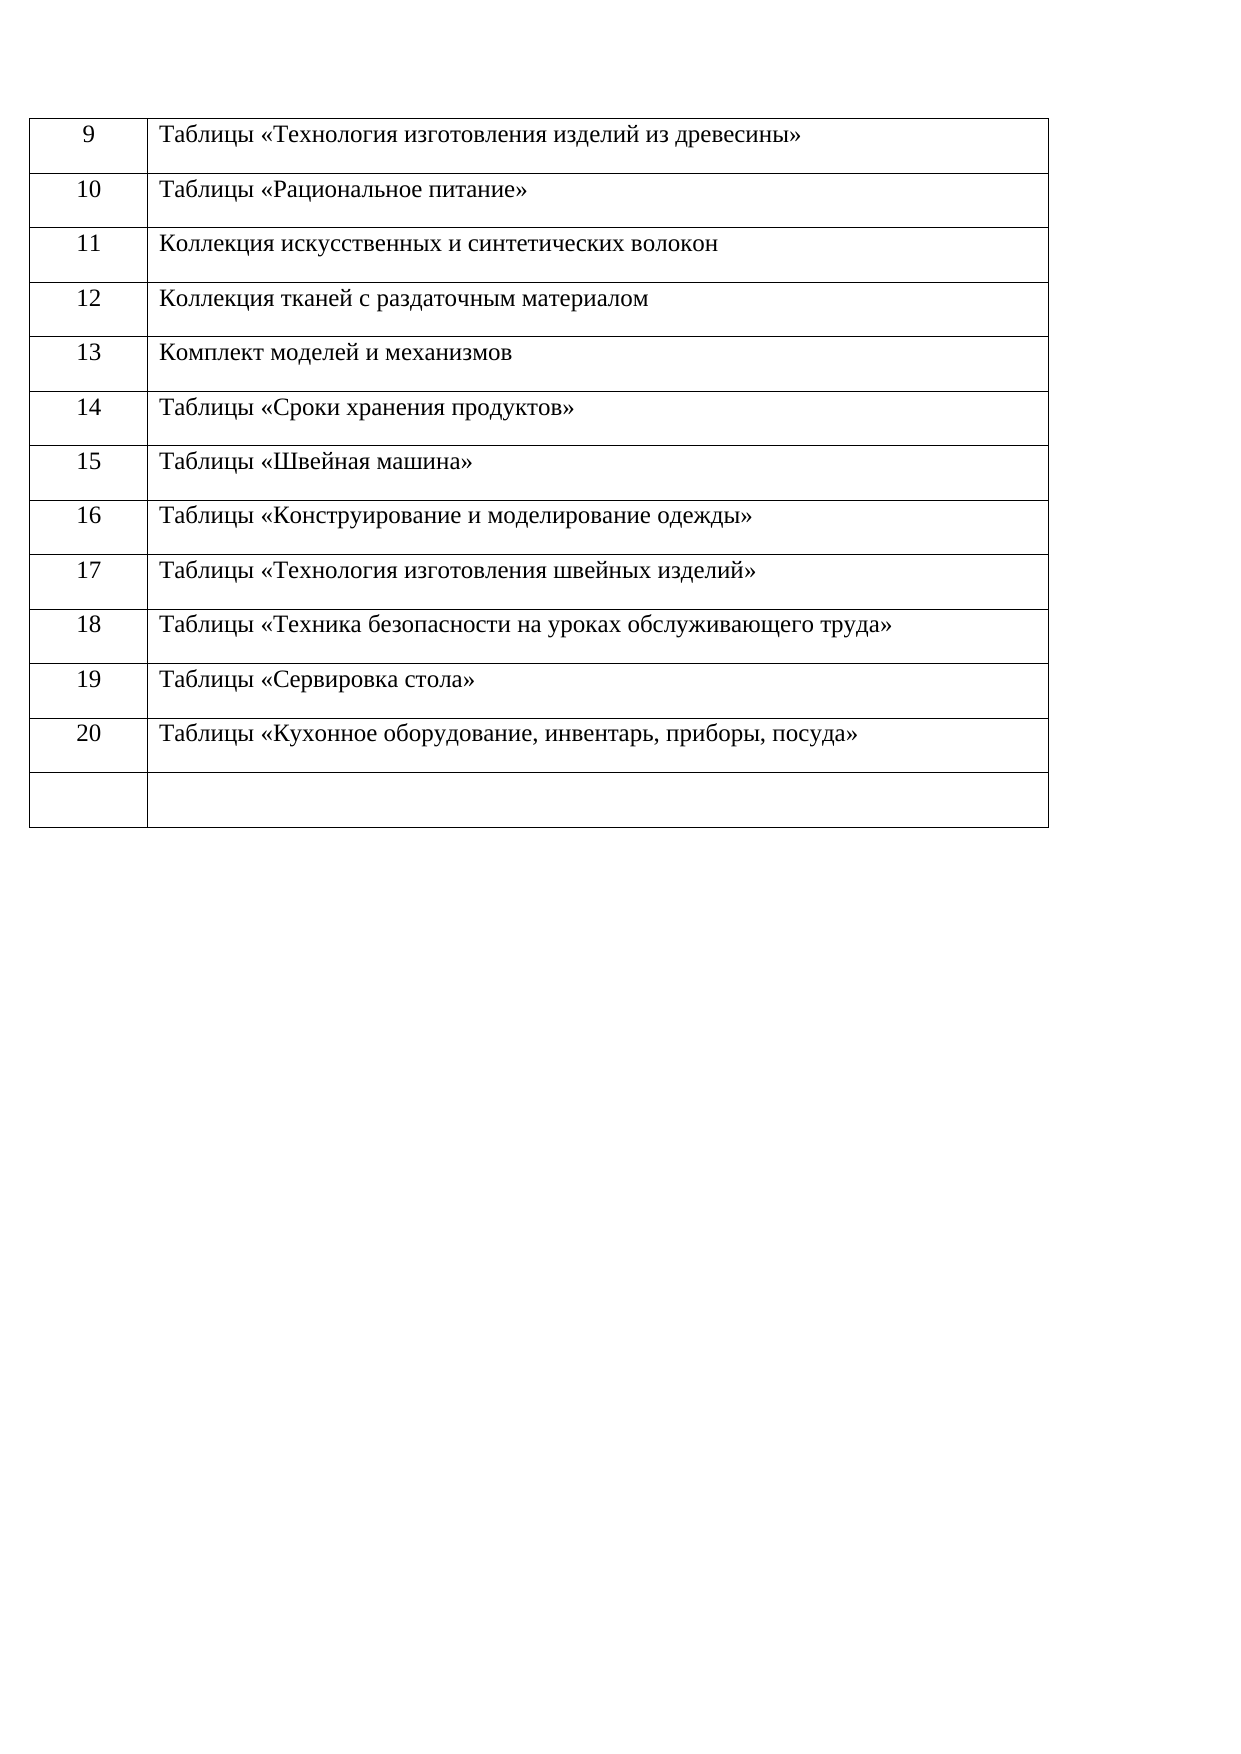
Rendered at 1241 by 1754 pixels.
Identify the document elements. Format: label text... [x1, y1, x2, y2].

table_cell 9 [30, 119, 147, 173]
table_cell 17 [30, 555, 147, 608]
table_cell 19 [30, 664, 147, 717]
table_cell Таблицы «Сроки хранения продуктов» [148, 392, 1048, 445]
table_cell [148, 119, 1048, 173]
table_cell 14 [30, 392, 147, 445]
table_cell [148, 773, 1048, 827]
table_cell Таблицы «Конструирование и моделирование одежды» [148, 501, 1048, 554]
table_cell Таблицы «Кухонное оборудование, инвентарь, приборы, посуда» [148, 719, 1048, 772]
table_cell 12 [30, 283, 147, 336]
table_cell Коллекция искусственных и синтетических волокон [148, 228, 1048, 282]
table_cell Коллекция тканей с раздаточным материалом [148, 283, 1048, 336]
table_cell 13 [30, 337, 147, 391]
table_cell Таблицы «Сервировка стола» [148, 664, 1048, 717]
table_cell Таблицы «Рациональное питание» [148, 174, 1048, 227]
table_cell 18 [30, 610, 147, 663]
table_cell 15 [30, 446, 147, 499]
table_cell 10 [30, 174, 147, 227]
table_cell Таблицы «Технология изготовления швейных изделий» [148, 555, 1048, 608]
table_cell Таблицы «Швейная машина» [148, 446, 1048, 499]
table_cell 20 [30, 719, 147, 772]
table_cell 11 [30, 228, 147, 282]
table_cell Таблицы «Техника безопасности на уроках обслуживающего труда» [148, 610, 1048, 663]
table_cell 16 [30, 501, 147, 554]
table_cell [30, 773, 147, 827]
table_cell Комплект моделей и механизмов [148, 337, 1048, 391]
